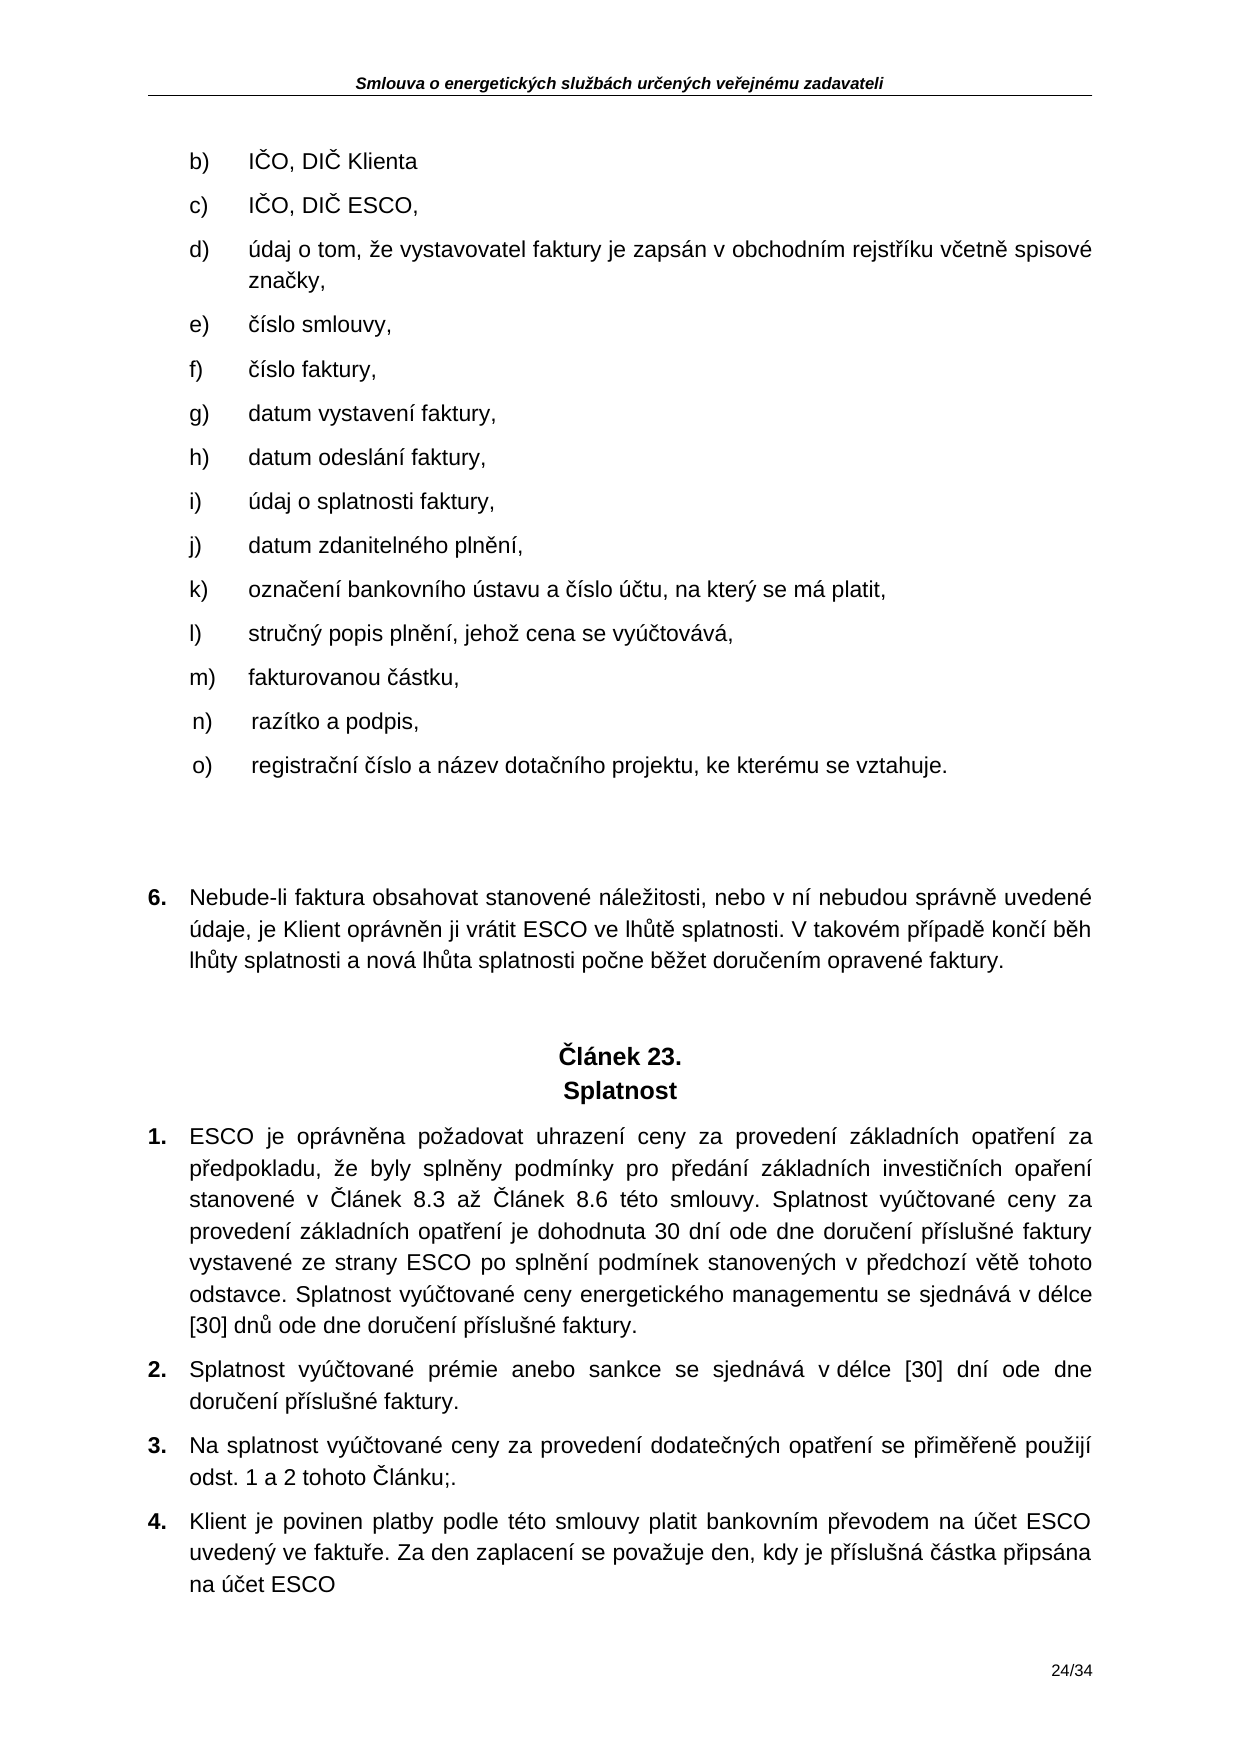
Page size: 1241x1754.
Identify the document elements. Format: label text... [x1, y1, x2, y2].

subtitle datum odeslání faktury, [189, 444, 1092, 470]
subtitle číslo faktury, [189, 356, 1092, 382]
subtitle IČO, DIČ Klienta [189, 148, 1092, 174]
subtitle údaj o splatnosti faktury, [189, 488, 1092, 514]
subtitle stručný popis plnění, jehož cena se vyúčtovává, [189, 620, 1092, 646]
subtitle IČO, DIČ ESCO, [189, 192, 1092, 218]
subtitle ESCO je oprávněna požadovat uhrazení ceny za provedení základních opatření za předpokladu, že byly splněny podmínky pro předání základních investičních opaření stanovené v Článek 8.3 až Článek 8.6 této smlouvy. Splatnost vyúčtované ceny za provedení základních opatření je dohodnuta 30 dní ode dne doručení příslušné faktury vystavené ze strany ESCO po splnění podmínek stanovených v předchozí větě tohoto odstavce. Splatnost vyúčtované ceny energetického managementu se sjednává v délce [30] dnů ode dne doručení příslušné faktury. [148, 1123, 1092, 1339]
subtitle číslo smlouvy, [189, 311, 1092, 338]
subtitle razítko a podpis, [192, 708, 1092, 734]
subtitle registrační číslo a název dotačního projektu, ke kterému se vztahuje. [192, 752, 1092, 778]
subtitle Nebude-li faktura obsahovat stanovené náležitosti, nebo v ní nebudou správně uvedené údaje, je Klient oprávněn ji vrátit ESCO ve lhůtě splatnosti. V takovém případě končí běh lhůty splatnosti a nová lhůta splatnosti počne běžet doručením opravené faktury. [148, 884, 1092, 974]
subtitle fakturovanou částku, [189, 664, 1092, 690]
subtitle Klient je povinen platby podle této smlouvy platit bankovním převodem na účet ESCO uvedený ve faktuře. Za den zaplacení se považuje den, kdy je příslušná částka připsána na účet ESCO [148, 1508, 1092, 1597]
subtitle Splatnost vyúčtované prémie anebo sankce se sjednává v délce [30] dní ode dne doručení příslušné faktury. [148, 1356, 1092, 1414]
subtitle označení bankovního ústavu a číslo účtu, na který se má platit, [189, 576, 1092, 602]
subtitle Splatnost [148, 1041, 1092, 1105]
subtitle datum vystavení faktury, [189, 399, 1092, 426]
subtitle datum zdanitelného plnění, [189, 532, 1092, 558]
subtitle Na splatnost vyúčtované ceny za provedení dodatečných opatření se přiměřeně použijí odst. 1 a 2 tohoto Článku;. [148, 1432, 1092, 1490]
subtitle údaj o tom, že vystavovatel faktury je zapsán v obchodním rejstříku včetně spisové značky, [189, 236, 1092, 294]
